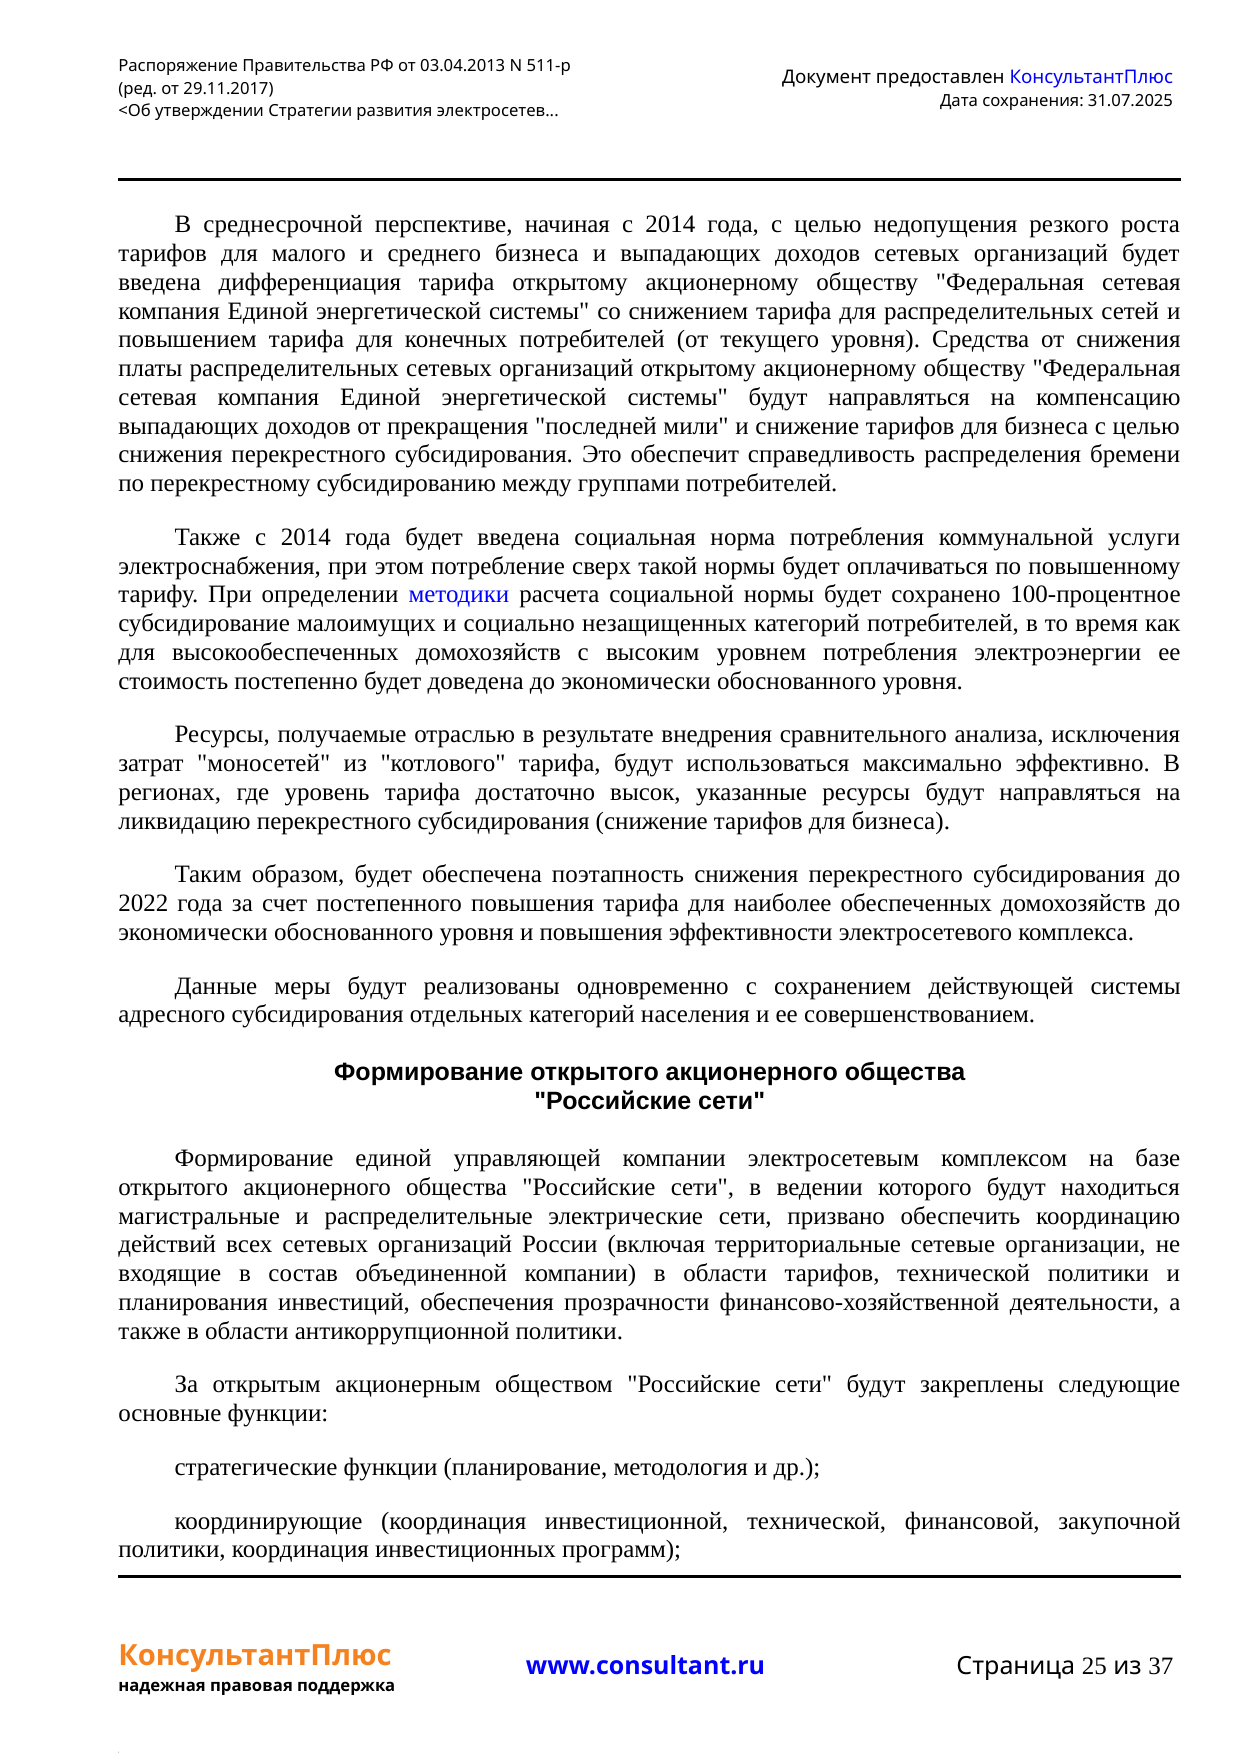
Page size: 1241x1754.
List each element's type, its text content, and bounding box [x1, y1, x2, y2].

text Таким образом, будет обеспечена поэтапность снижения перекрестного субсидирования до 2022 года за счет постепенного повышения тарифа для наиболее обеспеченных домохозяйств до экономически обоснованного уровня и повышения эффективности электросетевого комплекса. [118, 859, 1181, 946]
text В среднесрочной перспективе, начиная с 2014 года, с целью недопущения резкого роста тарифов для малого и среднего бизнеса и выпадающих доходов сетевых организаций будет введена дифференциация тарифа открытому акционерному обществу "Федеральная сетевая компания Единой энергетической системы" со снижением тарифа для распределительных сетей и повышением тарифа для конечных потребителей (от текущего уровня). Средства от снижения платы распределительных сетевых организаций открытому акционерному обществу "Федеральная сетевая компания Единой энергетической системы" будут направляться на компенсацию выпадающих доходов от прекращения "последней мили" и снижение тарифов для бизнеса с целью снижения перекрестного субсидирования. Это обеспечит справедливость распределения бремени по перекрестному субсидированию между группами потребителей. [118, 209, 1181, 497]
text Также с 2014 года будет введена социальная норма потребления коммунальной услуги электроснабжения, при этом потребление сверх такой нормы будет оплачиваться по повышенному тарифу. При определении методики расчета социальной нормы будет сохранено 100-процентное субсидирование малоимущих и социально незащищенных категорий потребителей, в то время как для высокообеспеченных домохозяйств с высоким уровнем потребления электроэнергии ее стоимость постепенно будет доведена до экономически обоснованного уровня. [118, 522, 1181, 694]
text Ресурсы, получаемые отраслью в результате внедрения сравнительного анализа, исключения затрат "моносетей" из "котлового" тарифа, будут использоваться максимально эффективно. В регионах, где уровень тарифа достаточно высок, указанные ресурсы будут направляться на ликвидацию перекрестного субсидирования (снижение тарифов для бизнеса). [118, 719, 1181, 834]
text Формирование единой управляющей компании электросетевым комплексом на базе открытого акционерного общества "Российские сети", в ведении которого будут находиться магистральные и распределительные электрические сети, призвано обеспечить координацию действий всех сетевых организаций России (включая территориальные сетевые организации, не входящие в состав объединенной компании) в области тарифов, технической политики и планирования инвестиций, обеспечения прозрачности финансово-хозяйственной деятельности, а также в области антикоррупционной политики. [118, 1143, 1181, 1344]
title "Российские сети" [118, 1086, 1181, 1114]
text Данные меры будут реализованы одновременно с сохранением действующей системы адресного субсидирования отдельных категорий населения и ее совершенствованием. [118, 971, 1181, 1028]
text стратегические функции (планирование, методология и др.); [118, 1452, 1181, 1481]
text За открытым акционерным обществом "Российские сети" будут закреплены следующие основные функции: [118, 1369, 1181, 1427]
text координирующие (координация инвестиционной, технической, финансовой, закупочной политики, координация инвестиционных программ); [118, 1506, 1181, 1563]
title Формирование открытого акционерного общества [118, 1057, 1181, 1086]
